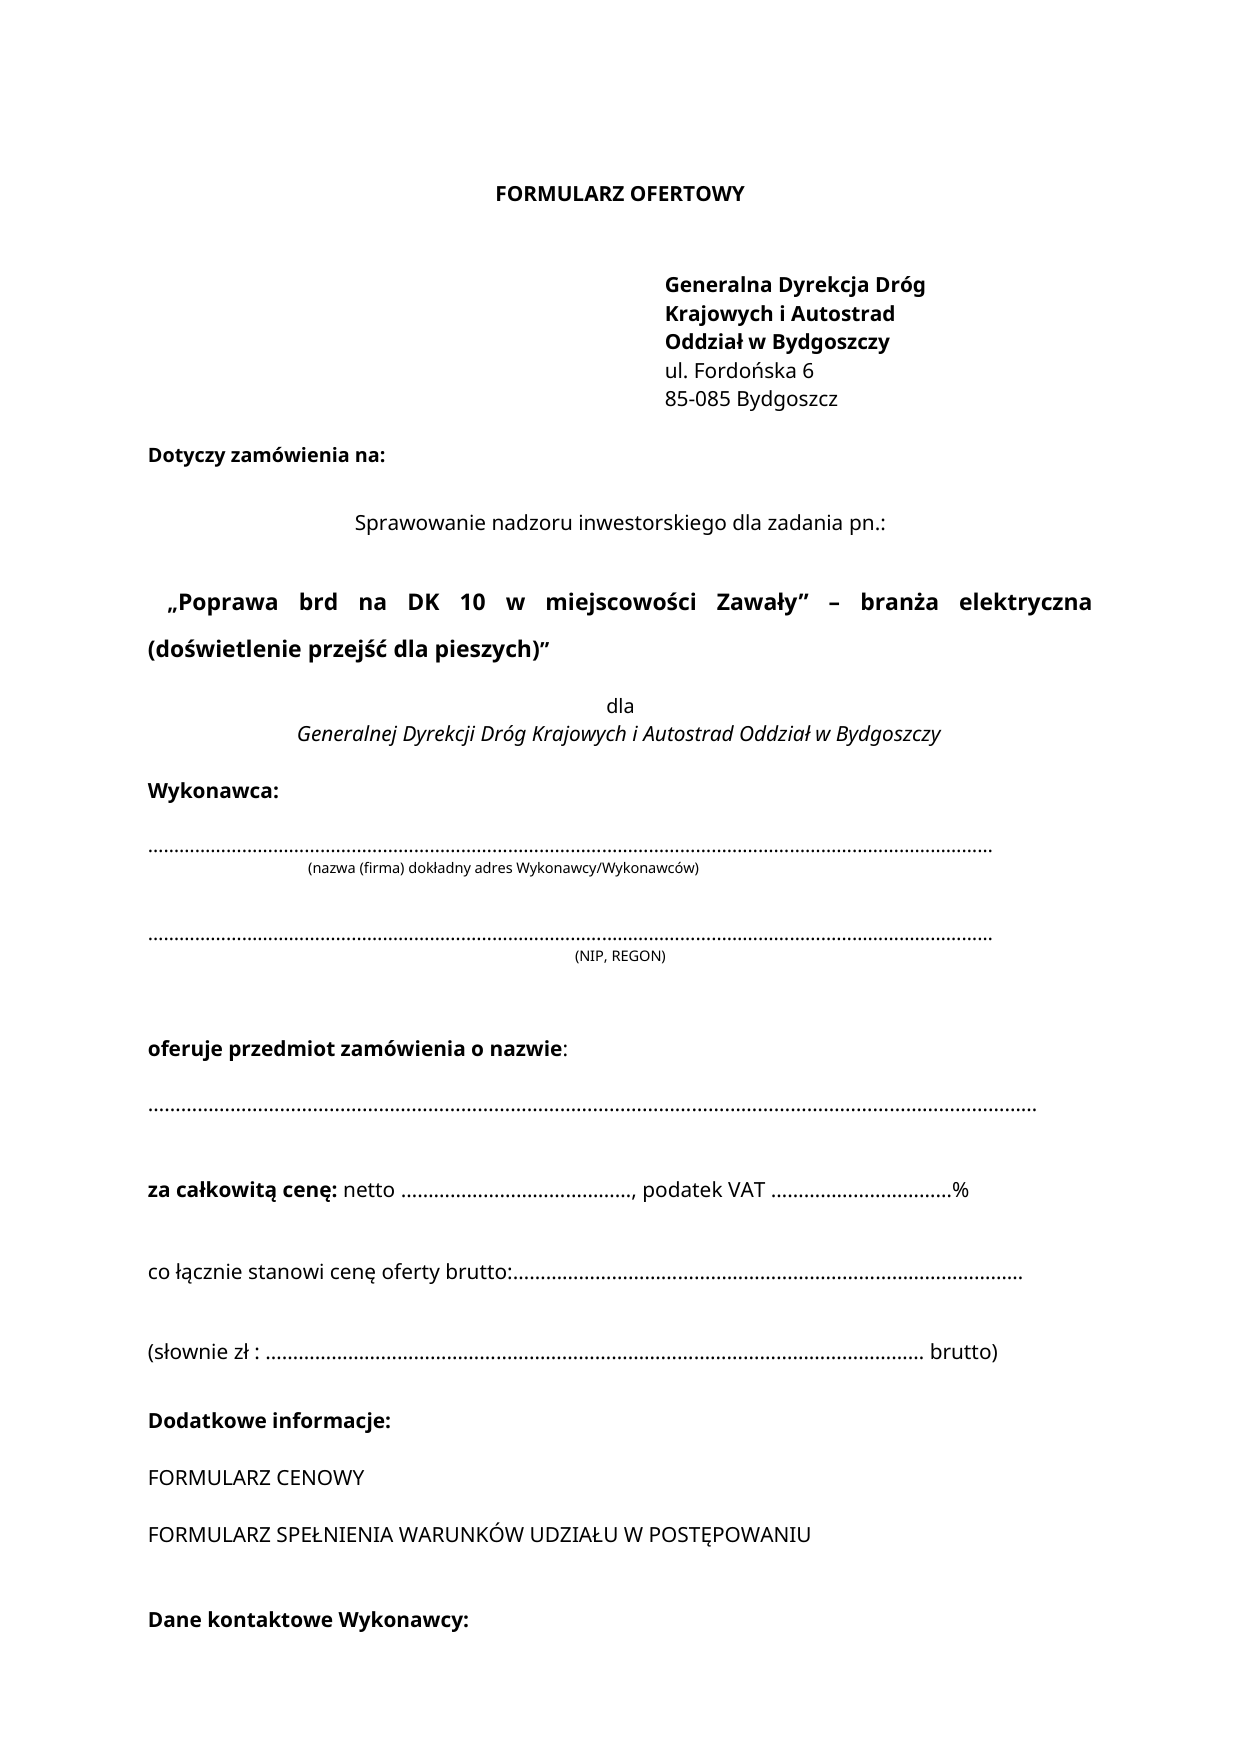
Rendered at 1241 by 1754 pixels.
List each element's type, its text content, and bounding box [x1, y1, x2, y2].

text dla [148, 692, 1093, 719]
text „Poprawa brd na DK 10 w miejscowości Zawały” – branża elektryczna (doświetlenie przejść dla pieszych)” [148, 586, 1093, 664]
text oferuje przedmiot zamówienia o nazwie: [148, 1034, 1093, 1063]
text Dodatkowe informacje: [148, 1407, 1093, 1435]
text FORMULARZ CENOWY [148, 1463, 1093, 1492]
text FORMULARZ SPEŁNIENIA WARUNKÓW UDZIAŁU W POSTĘPOWANIU [148, 1520, 1093, 1549]
text 85-085 Bydgoszcz [616, 384, 1093, 413]
text Sprawowanie nadzoru inwestorskiego dla zadania pn.: [148, 508, 1093, 536]
text co łącznie stanowi cenę oferty brutto:………………………………………………………………………………… [148, 1257, 1093, 1285]
text za całkowitą cenę: netto ……………………………………, podatek VAT ……………………………% [148, 1175, 1093, 1203]
text Wykonawca: [148, 776, 1093, 804]
text ……………………………………………………………………………………………………………………………………………… [148, 1089, 1093, 1118]
text (nazwa (firma) dokładny adres Wykonawcy/Wykonawców) [148, 858, 1093, 892]
text ……………………………………………………………………………………………………………………………………………… [148, 919, 1093, 946]
text Dotyczy zamówienia na: [148, 441, 1093, 468]
text Generalnej Dyrekcji Dróg Krajowych i Autostrad Oddział w Bydgoszczy [148, 719, 1093, 747]
text Dane kontaktowe Wykonawcy: [148, 1606, 1093, 1634]
text FORMULARZ OFERTOWY [148, 179, 1093, 208]
text Generalna Dyrekcja Dróg Krajowych i Autostrad [664, 271, 1093, 327]
text (NIP, REGON) [148, 946, 1093, 980]
text ……………………………………………………………………………………………………………………………………………… [148, 831, 1093, 858]
text Oddział w Bydgoszczy [616, 327, 1093, 356]
text (słownie zł : ………………………………………………………………………………………………………… brutto) [148, 1337, 1093, 1366]
text ul. Fordońska 6 [616, 356, 1093, 384]
